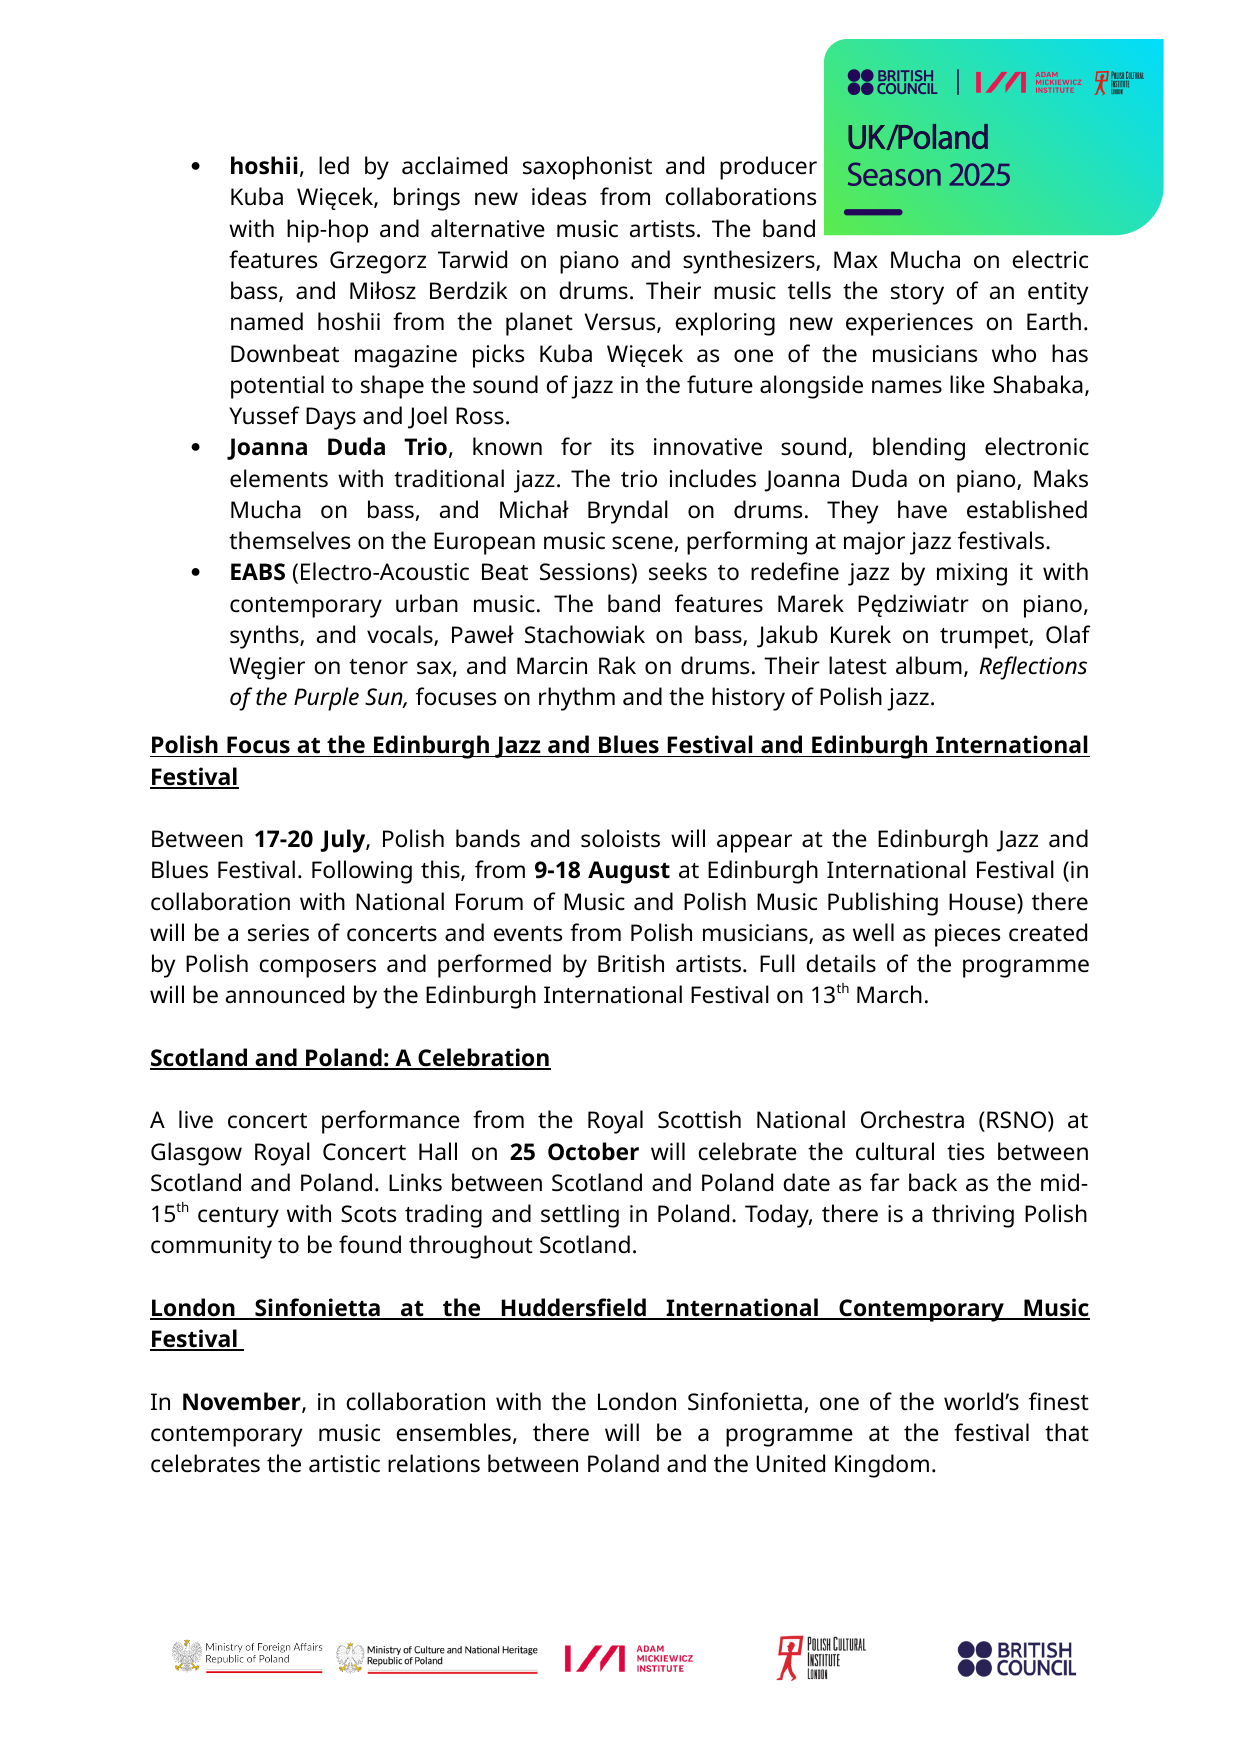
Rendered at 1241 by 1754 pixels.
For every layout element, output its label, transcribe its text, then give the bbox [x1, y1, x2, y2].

picture [164, 1631, 1077, 1681]
text London Sinfonietta at the Huddersfield International Contemporary Music Festival [150, 1320, 1090, 1354]
list Joanna Duda Trio, known for its innovative sound, blending electronic elements with traditional jazz. The trio includes Joanna Duda on piano, Maks Mucha on bass, and Michał Bryndal on drums. They have established themselves on the European music scene, performing at major jazz festivals. [192, 431, 1090, 556]
text London Sinfonietta at the Huddersfield International Contemporary Music Festival [150, 1292, 1090, 1318]
picture [817, 33, 1170, 242]
text Scotland and Poland: A Celebration [150, 1042, 1090, 1073]
text Polish Focus at the Edinburgh Jazz and Blues Festival and Edinburgh International Festival [150, 729, 1090, 756]
text In November, in collaboration with the London Sinfonietta, one of the world’s finest contemporary music ensembles, there will be a programme at the festival that celebrates the artistic relations between Poland and the United Kingdom. [150, 1385, 1090, 1479]
text Between 17-20 July, Polish bands and soloists will appear at the Edinburgh Jazz and Blues Festival. Following this, from 9-18 August at Edinburgh International Festival (in collaboration with National Forum of Music and Polish Music Publishing House) there will be a series of concerts and events from Polish musicians, as well as pieces created by Polish composers and performed by British artists. Full details of the programme will be announced by the Edinburgh International Festival on 13th March. [150, 823, 1090, 1010]
list hoshii, led by acclaimed saxophonist and producer Kuba Więcek, brings new ideas from collaborations with hip-hop and alternative music artists. The band features Grzegorz Tarwid on piano and synthesizers, Max Mucha on electric bass, and Miłosz Berdzik on drums. Their music tells the story of an entity named hoshii from the planet Versus, exploring new experiences on Earth. Downbeat magazine picks Kuba Więcek as one of the musicians who has potential to shape the sound of jazz in the future alongside names like Shabaka, Yussef Days and Joel Ross. [192, 150, 1090, 431]
text Polish Focus at the Edinburgh Jazz and Blues Festival and Edinburgh International Festival [150, 757, 1090, 792]
text A live concert performance from the Royal Scottish National Orchestra (RSNO) at Glasgow Royal Concert Hall on 25 October will celebrate the cultural ties between Scotland and Poland. Links between Scotland and Poland date as far back as the mid-15th century with Scots trading and settling in Poland. Today, there is a thriving Polish community to be found throughout Scotland. [150, 1104, 1090, 1260]
list EABS (Electro-Acoustic Beat Sessions) seeks to redefine jazz by mixing it with contemporary urban music. The band features Marek Pędziwiatr on piano, synths, and vocals, Paweł Stachowiak on bass, Jakub Kurek on trumpet, Olaf Węgier on tenor sax, and Marcin Rak on drums. Their latest album, Reflections of the Purple Sun, focuses on rhythm and the history of Polish jazz. [192, 556, 1090, 712]
